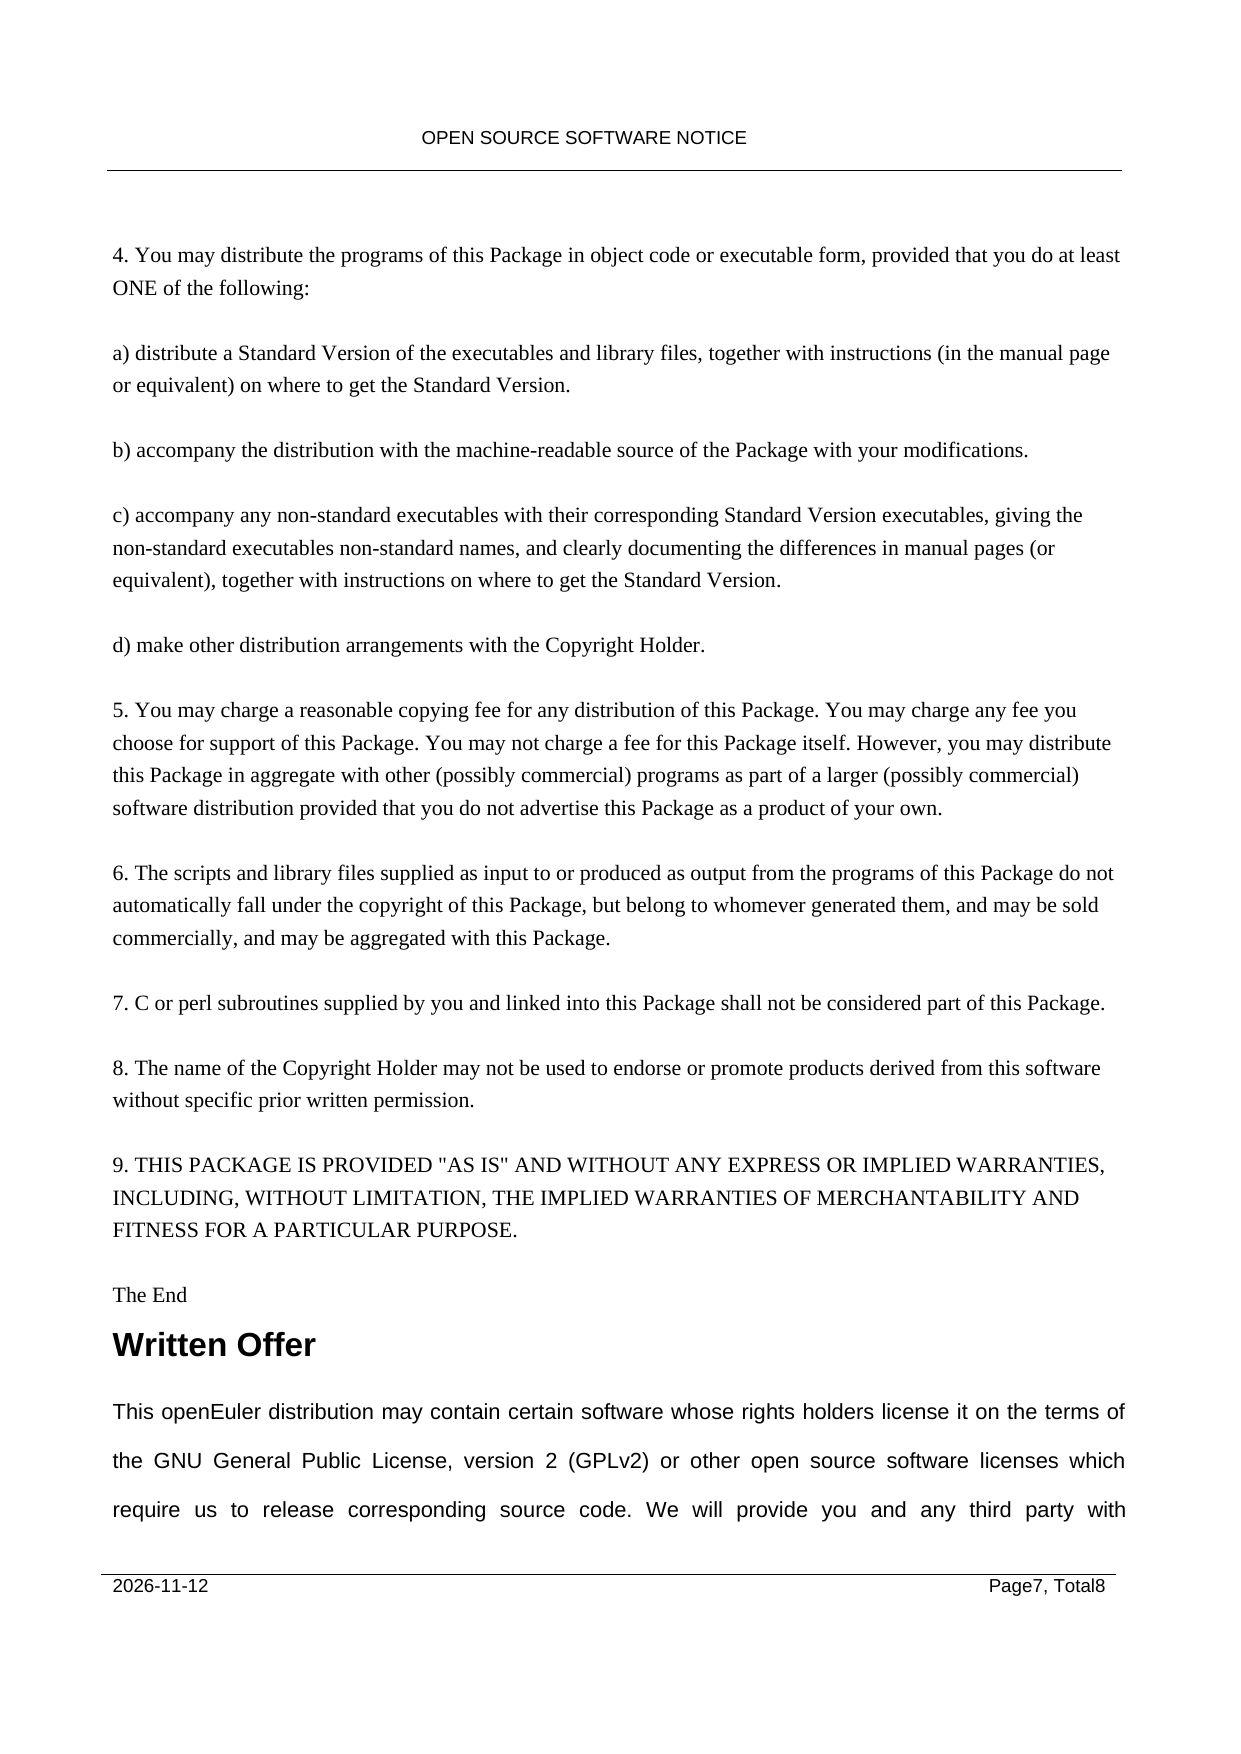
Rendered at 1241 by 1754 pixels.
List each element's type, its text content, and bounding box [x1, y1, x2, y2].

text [112, 206, 1128, 1311]
text Written Offer [112, 1311, 1128, 1376]
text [112, 1396, 1128, 1526]
